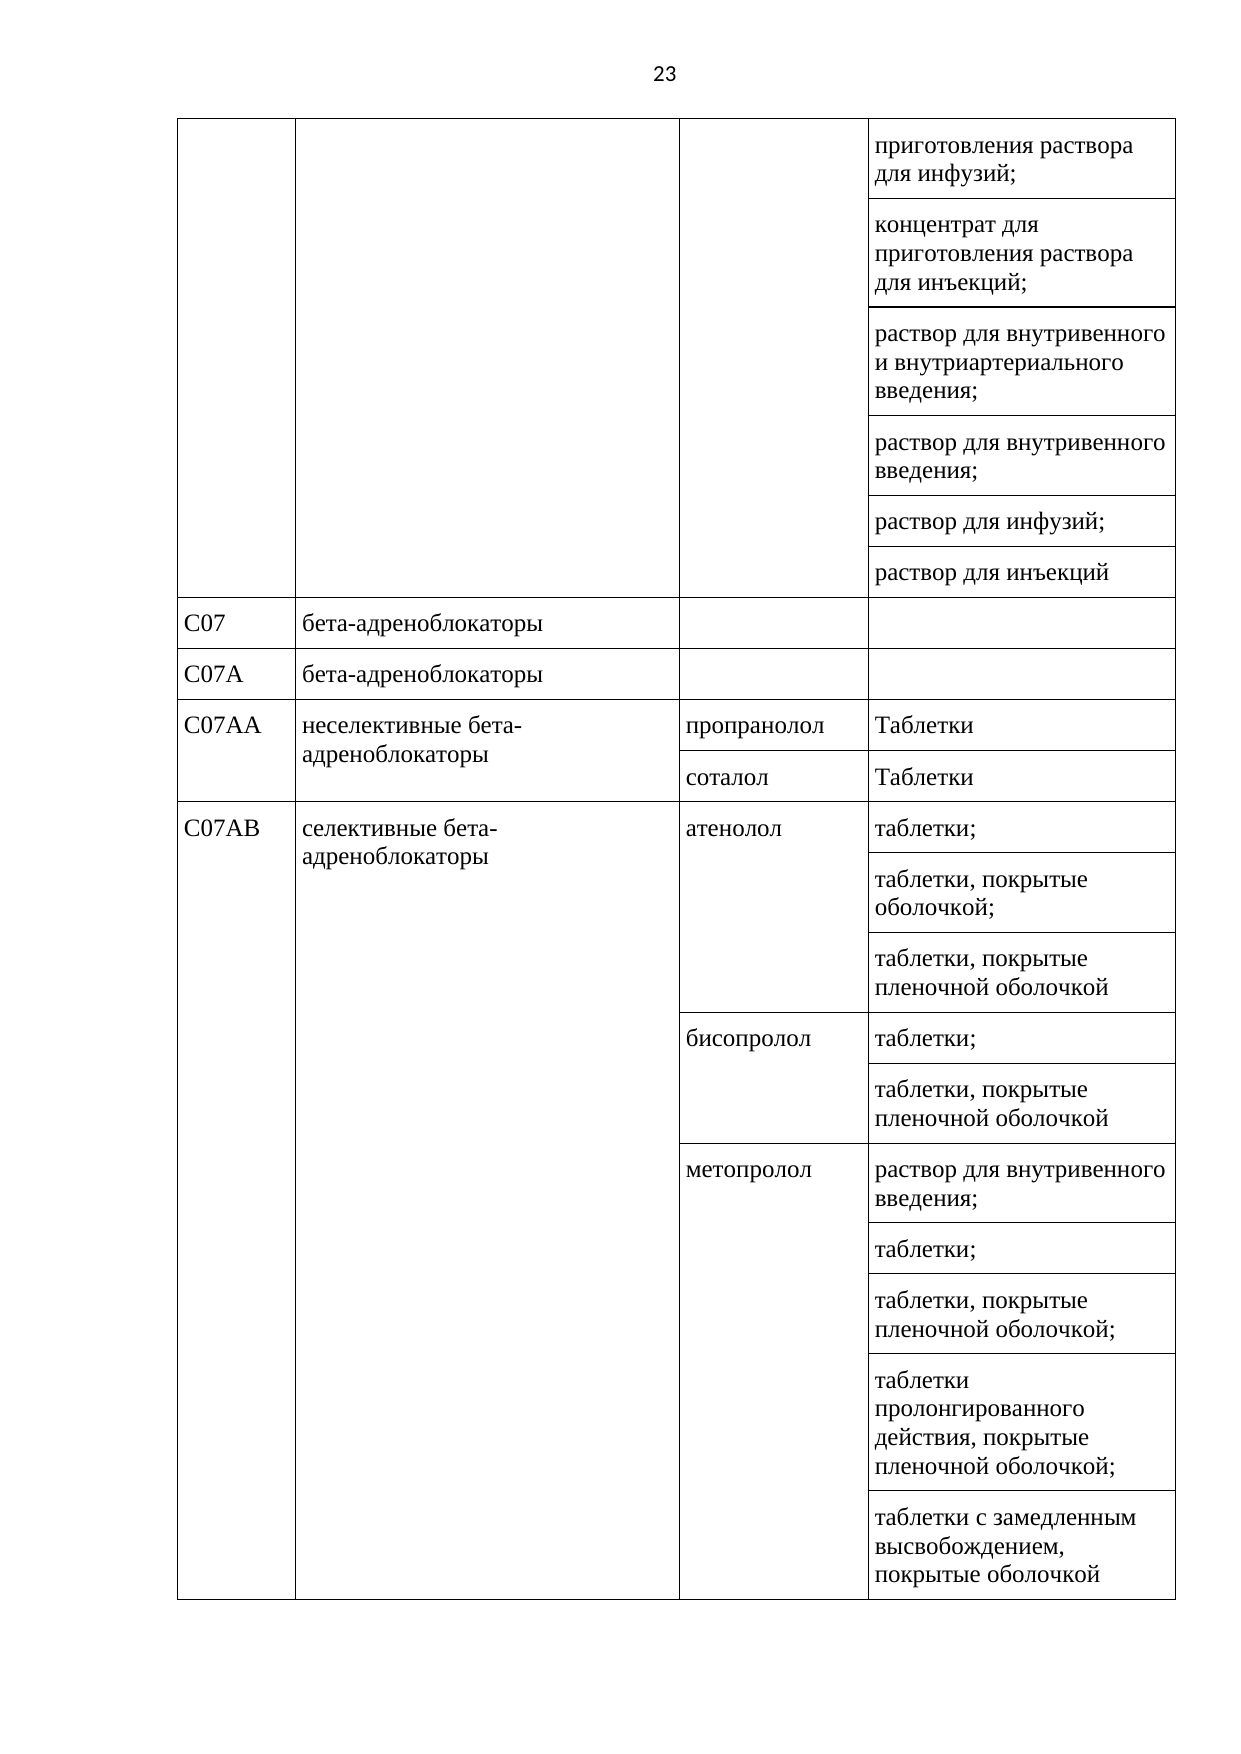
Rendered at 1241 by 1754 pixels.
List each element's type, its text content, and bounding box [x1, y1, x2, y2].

table_cell C07AB [178, 802, 295, 1599]
table_cell атенолол [680, 802, 868, 1012]
table_cell таблетки; [869, 1223, 1175, 1273]
table_cell [680, 598, 868, 648]
table_cell пропранолол [680, 700, 868, 750]
table_cell концентрат для приготовления раствора для инъекций; [869, 199, 1175, 306]
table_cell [869, 119, 1175, 198]
table_cell бисопролол [680, 1013, 868, 1142]
table_cell таблетки, покрытые пленочной оболочкой [869, 1064, 1175, 1142]
table_cell таблетки, покрытые пленочной оболочкой [869, 933, 1175, 1012]
table_cell неселективные бета-адреноблокаторы [296, 700, 679, 801]
table_cell таблетки с замедленным высвобождением, покрытые оболочкой [869, 1491, 1175, 1599]
table_cell C07A [178, 649, 295, 699]
table_cell соталол [680, 751, 868, 801]
table_cell таблетки; [869, 802, 1175, 852]
table_cell [869, 598, 1175, 648]
table_cell бета-адреноблокаторы [296, 598, 679, 648]
table_cell метопролол [680, 1144, 868, 1599]
table_cell таблетки пролонгированного действия, покрытые пленочной оболочкой; [869, 1354, 1175, 1490]
table_cell Таблетки [869, 700, 1175, 750]
table_cell таблетки, покрытые оболочкой; [869, 853, 1175, 932]
table_cell таблетки, покрытые пленочной оболочкой; [869, 1274, 1175, 1353]
table_cell раствор для инфузий; [869, 496, 1175, 546]
table_cell Таблетки [869, 751, 1175, 801]
table_cell раствор для внутривенного введения; [869, 416, 1175, 495]
table_cell раствор для инъекций [869, 547, 1175, 597]
table_cell раствор для внутривенного и внутриартериального введения; [869, 308, 1175, 415]
table_cell [680, 649, 868, 699]
table_cell [869, 649, 1175, 699]
table_cell таблетки; [869, 1013, 1175, 1063]
table_cell C07 [178, 598, 295, 648]
table_cell раствор для внутривенного введения; [869, 1144, 1175, 1222]
table_cell бета-адреноблокаторы [296, 649, 679, 699]
table_cell селективные бета-адреноблокаторы [296, 802, 679, 1599]
table_cell C07AA [178, 700, 295, 801]
